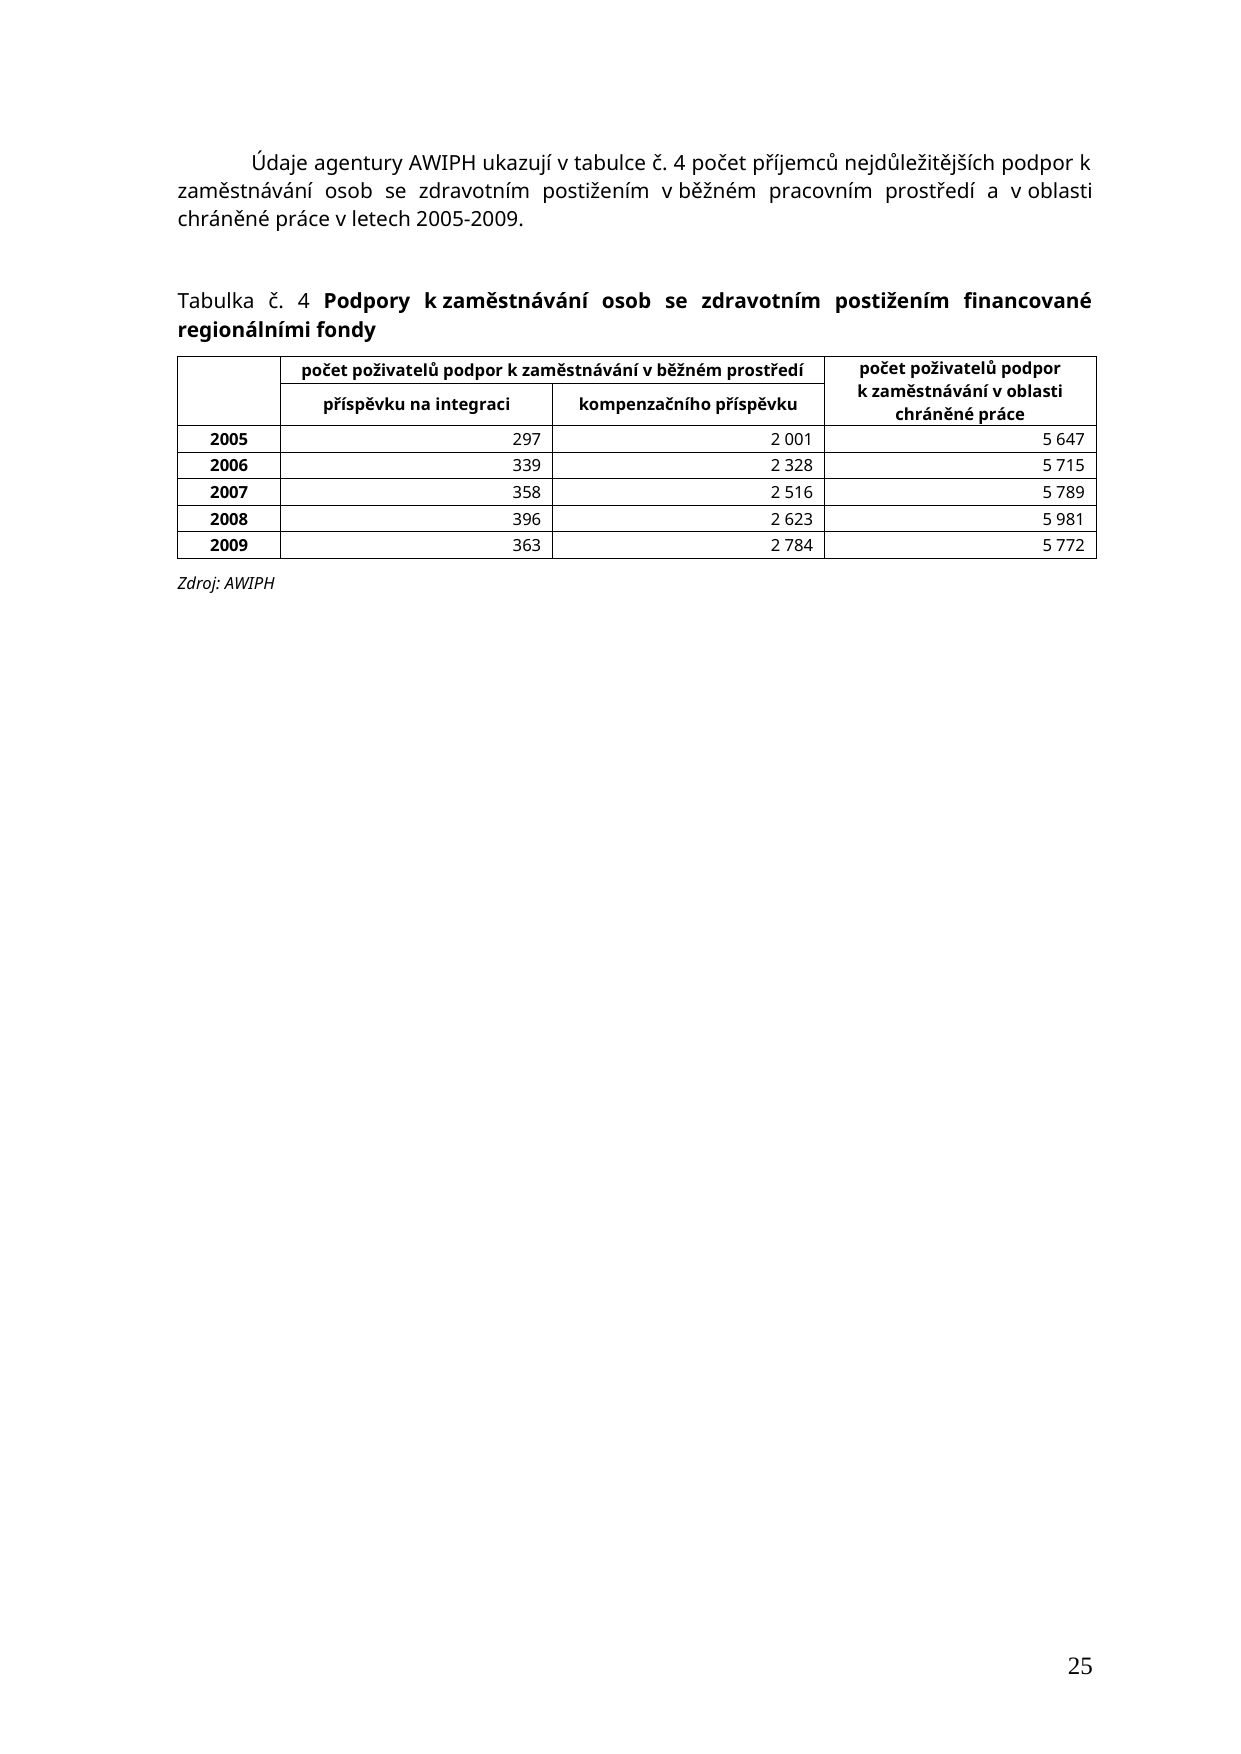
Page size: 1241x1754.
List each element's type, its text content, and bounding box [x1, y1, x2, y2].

table_cell 5 647 [825, 426, 1096, 452]
text Údaje agentury AWIPH ukazují v tabulce č. 4 počet příjemců nejdůležitějších podpor k zaměstnávání osob se zdravotním postižením v běžném pracovním prostředí a v oblasti chráněné práce v letech 2005-2009. [177, 148, 1092, 233]
table_cell 297 [281, 426, 552, 452]
table_cell 5 789 [825, 479, 1096, 505]
table_cell 2008 [178, 506, 280, 531]
table_cell 358 [281, 479, 552, 505]
table_cell 2 001 [553, 426, 824, 452]
table_cell 2005 [178, 426, 280, 452]
table_cell příspěvku na integraci [281, 384, 552, 425]
table_cell 2006 [178, 453, 280, 478]
table_cell 2 328 [553, 453, 824, 478]
table_cell 339 [281, 453, 552, 478]
table_header [178, 357, 280, 425]
table_cell 363 [281, 532, 552, 558]
table_cell kompenzačního příspěvku [553, 384, 824, 425]
table_cell 5 715 [825, 453, 1096, 478]
table_cell 2 516 [553, 479, 824, 505]
table_cell 2007 [178, 479, 280, 505]
table_cell 2 623 [553, 506, 824, 531]
table_cell 5 981 [825, 506, 1096, 531]
table_cell 2 784 [553, 532, 824, 558]
text Tabulka č. 4 Podpory k zaměstnávání osob se zdravotním postižením financované regionálními fondy [177, 286, 1092, 343]
table_cell 396 [281, 506, 552, 531]
table_cell 2009 [178, 532, 280, 558]
text Zdroj: AWIPH [177, 571, 1092, 594]
table_cell 5 772 [825, 532, 1096, 558]
table_header počet poživatelů podpor k zaměstnávání v oblasti chráněné práce [825, 357, 1096, 425]
table_header počet poživatelů podpor k zaměstnávání v běžném prostředí [281, 357, 824, 382]
